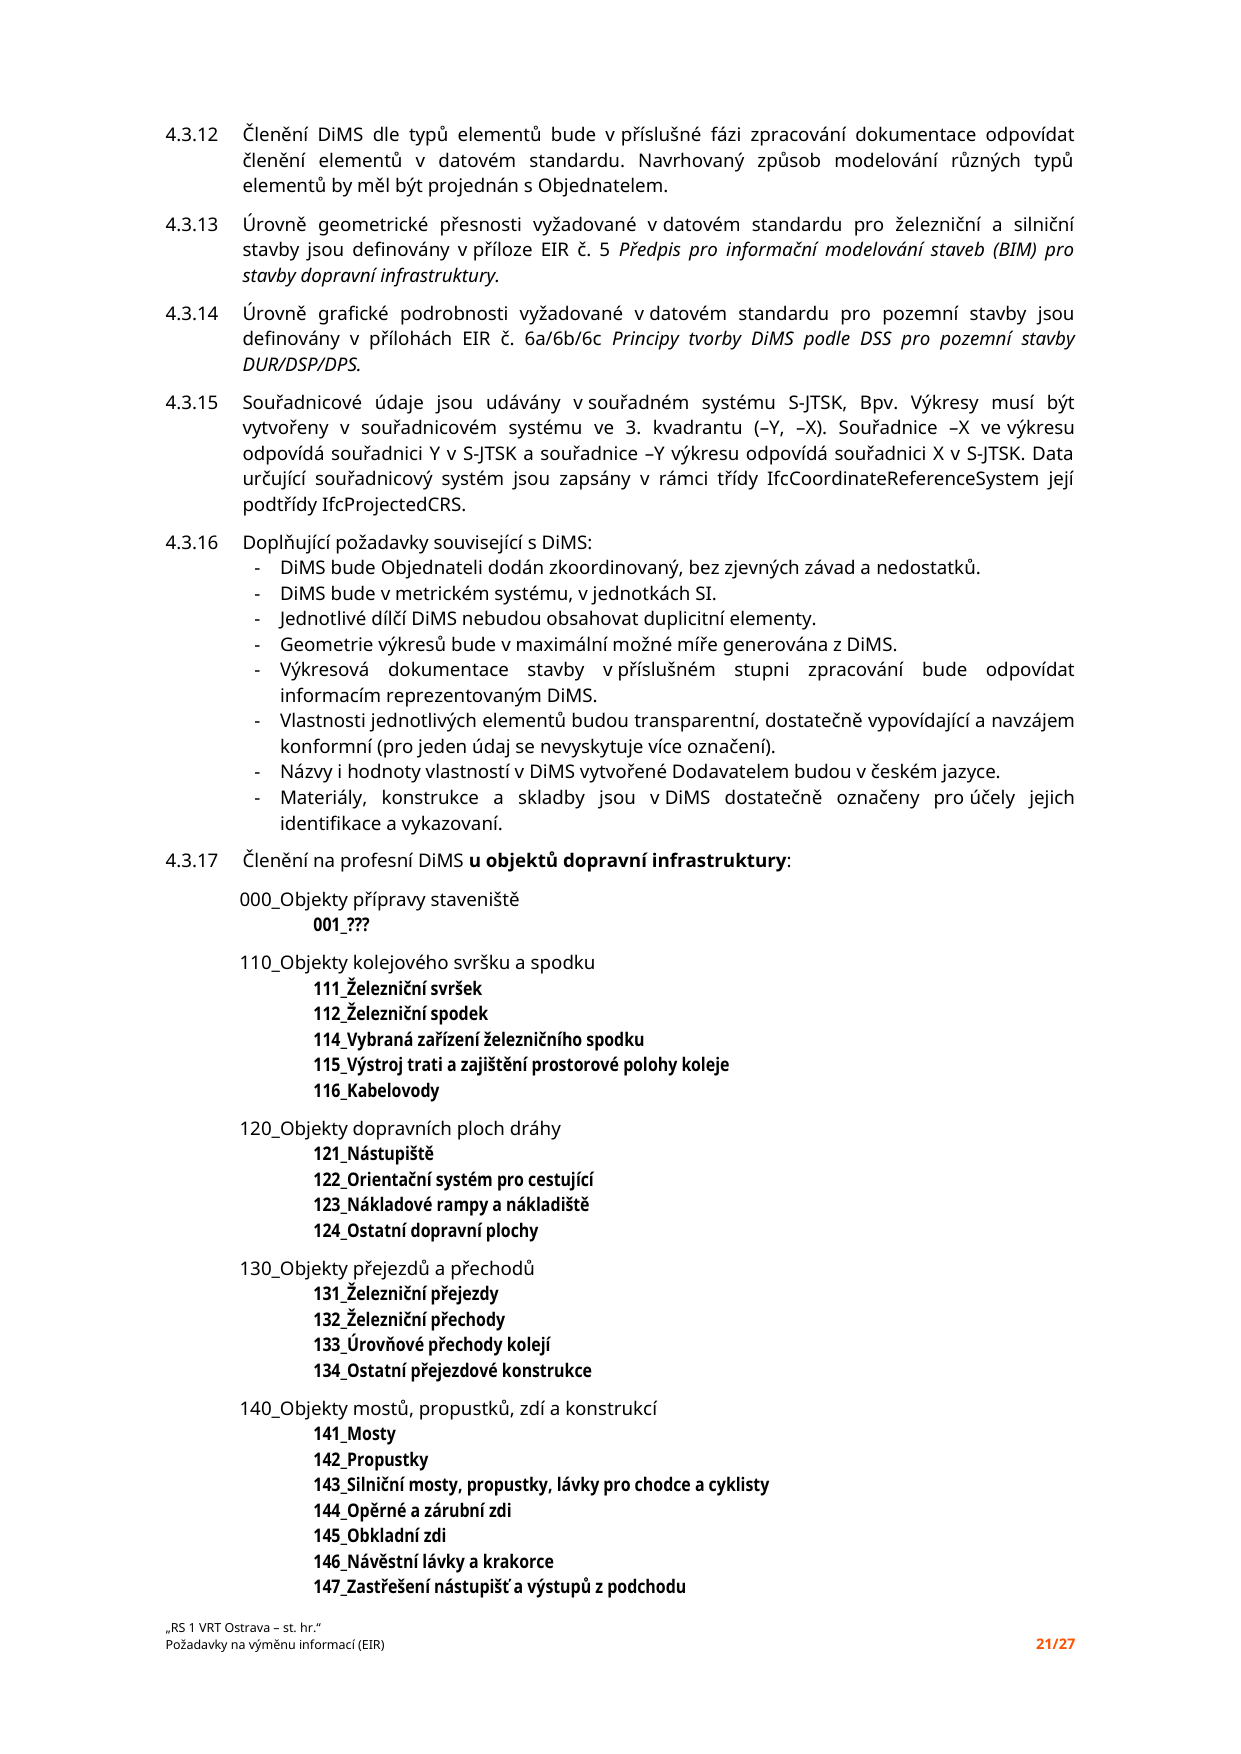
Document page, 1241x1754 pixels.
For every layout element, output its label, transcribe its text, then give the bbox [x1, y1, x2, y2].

list Materiály, konstrukce a skladby jsou v DiMS dostatečně označeny pro účely jejich identifikace a vykazovaní. [254, 784, 1075, 835]
text 146_Návěstní lávky a krakorce [313, 1548, 1075, 1574]
text 123_Nákladové rampy a nákladiště [313, 1192, 1075, 1217]
list DiMS bude Objednateli dodán zkoordinovaný, bez zjevných závad a nedostatků. [254, 554, 1075, 580]
text Členění na profesní DiMS u objektů dopravní infrastruktury: [165, 848, 1075, 873]
text 142_Propustky [313, 1446, 1075, 1472]
list Výkresová dokumentace stavby v příslušném stupni zpracování bude odpovídat informacím reprezentovaným DiMS. [254, 657, 1075, 708]
text Doplňující požadavky související s DiMS: [165, 529, 1075, 554]
text 130_Objekty přejezdů a přechodů [239, 1255, 1075, 1281]
text 000_Objekty přípravy staveniště [239, 886, 1075, 911]
text 001_??? [239, 911, 1075, 937]
list Geometrie výkresů bude v maximální možné míře generována z DiMS. [254, 631, 1075, 657]
text 116_Kabelovody [313, 1077, 1075, 1102]
text 147_Zastřešení nástupišť a výstupů z podchodu [313, 1574, 1075, 1599]
text 131_Železniční přejezdy [313, 1281, 1075, 1306]
text 134_Ostatní přejezdové konstrukce [313, 1357, 1075, 1383]
list DiMS bude v metrickém systému, v jednotkách SI. [254, 580, 1075, 606]
text 110_Objekty kolejového svršku a spodku [239, 949, 1075, 975]
text Úrovně grafické podrobnosti vyžadované v datovém standardu pro pozemní stavby jsou definovány v přílohách EIR č. 6a/6b/6c Principy tvorby DiMS podle DSS pro pozemní stavby DUR/DSP/DPS. [165, 300, 1075, 376]
text 121_Nástupiště [313, 1141, 1075, 1166]
text 143_Silniční mosty, propustky, lávky pro chodce a cyklisty [313, 1472, 1075, 1497]
text 122_Orientační systém pro cestující [313, 1166, 1075, 1192]
text 114_Vybraná zařízení železničního spodku [313, 1026, 1075, 1051]
list Jednotlivé dílčí DiMS nebudou obsahovat duplicitní elementy. [254, 606, 1075, 631]
text 115_Výstroj trati a zajištění prostorové polohy koleje [313, 1051, 1075, 1077]
text 145_Obkladní zdi [313, 1523, 1075, 1548]
text 111_Železniční svršek [313, 975, 1075, 1000]
text 144_Opěrné a zárubní zdi [313, 1497, 1075, 1523]
list Vlastnosti jednotlivých elementů budou transparentní, dostatečně vypovídající a navzájem konformní (pro jeden údaj se nevyskytuje více označení). [254, 708, 1075, 759]
text 132_Železniční přechody [313, 1306, 1075, 1332]
text 140_Objekty mostů, propustků, zdí a konstrukcí [239, 1395, 1075, 1421]
list Názvy i hodnoty vlastností v DiMS vytvořené Dodavatelem budou v českém jazyce. [254, 759, 1075, 784]
text Úrovně geometrické přesnosti vyžadované v datovém standardu pro železniční a silniční stavby jsou definovány v příloze EIR č. 5 Předpis pro informační modelování staveb (BIM) pro stavby dopravní infrastruktury. [165, 211, 1075, 287]
text 133_Úrovňové přechody kolejí [313, 1332, 1075, 1357]
text 112_Železniční spodek [313, 1000, 1075, 1026]
text 141_Mosty [313, 1421, 1075, 1446]
text Souřadnicové údaje jsou udávány v souřadném systému S-JTSK, Bpv. Výkresy musí být vytvořeny v souřadnicovém systému ve 3. kvadrantu (–Y, –X). Souřadnice –X ve výkresu odpovídá souřadnici Y v S-JTSK a souřadnice –Y výkresu odpovídá souřadnici X v S-JTSK. Data určující souřadnicový systém jsou zapsány v rámci třídy IfcCoordinateReferenceSystem její podtřídy IfcProjectedCRS. [165, 389, 1075, 517]
text Členění DiMS dle typů elementů bude v příslušné fázi zpracování dokumentace odpovídat členění elementů v datovém standardu. Navrhovaný způsob modelování různých typů elementů by měl být projednán s Objednatelem. [165, 122, 1075, 198]
text 124_Ostatní dopravní plochy [313, 1217, 1075, 1243]
text 120_Objekty dopravních ploch dráhy [239, 1115, 1075, 1141]
